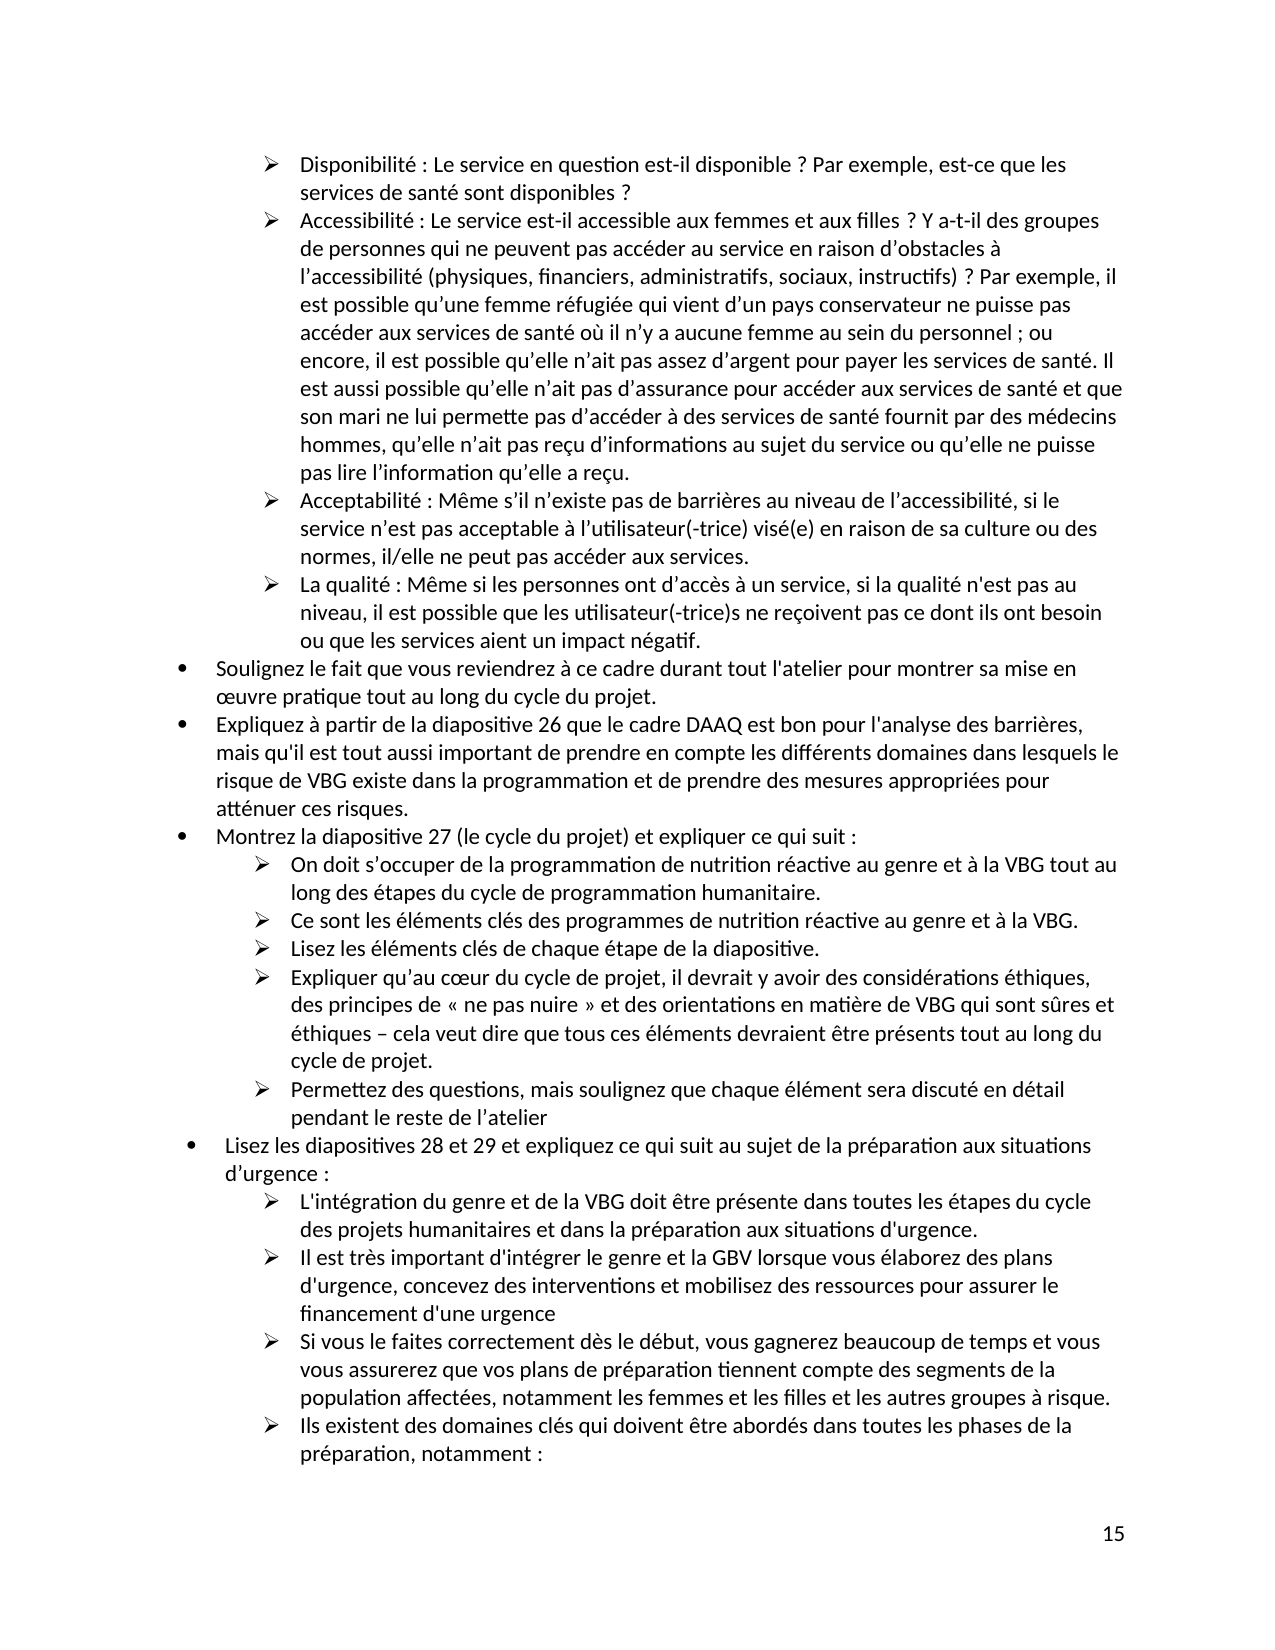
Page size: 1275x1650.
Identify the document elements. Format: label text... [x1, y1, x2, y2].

list La qualité : Même si les personnes ont d’accès à un service, si la qualité n'est pas au niveau, il est possible que les utilisateur(-trice)s ne reçoivent pas ce dont ils ont besoin ou que les services aient un impact négatif. [262, 570, 1125, 654]
list Soulignez le fait que vous reviendrez à ce cadre durant tout l'atelier pour montrer sa mise en œuvre pratique tout au long du cycle du projet. [178, 654, 1125, 710]
list Expliquez à partir de la diapositive 26 que le cadre DAAQ est bon pour l'analyse des barrières, mais qu'il est tout aussi important de prendre en compte les différents domaines dans lesquels le risque de VBG existe dans la programmation et de prendre des mesures appropriées pour atténuer ces risques. [178, 710, 1125, 822]
list Lisez les diapositives 28 et 29 et expliquez ce qui suit au sujet de la préparation aux situations d’urgence : [187, 1131, 1125, 1187]
list Acceptabilité : Même s’il n’existe pas de barrières au niveau de l’accessibilité, si le service n’est pas acceptable à l’utilisateur(-trice) visé(e) en raison de sa culture ou des normes, il/elle ne peut pas accéder aux services. [262, 486, 1125, 570]
list Montrez la diapositive 27 (le cycle du projet) et expliquer ce qui suit : [178, 822, 1125, 851]
list Lisez les éléments clés de chaque étape de la diapositive. [253, 934, 1125, 963]
list Ce sont les éléments clés des programmes de nutrition réactive au genre et à la VBG. [253, 907, 1125, 934]
list On doit s’occuper de la programmation de nutrition réactive au genre et à la VBG tout au long des étapes du cycle de programmation humanitaire. [253, 851, 1125, 907]
list Permettez des questions, mais soulignez que chaque élément sera discuté en détail pendant le reste de l’atelier [253, 1075, 1125, 1131]
list Ils existent des domaines clés qui doivent être abordés dans toutes les phases de la préparation, notamment : [262, 1411, 1125, 1467]
list Si vous le faites correctement dès le début, vous gagnerez beaucoup de temps et vous vous assurerez que vos plans de préparation tiennent compte des segments de la population affectées, notamment les femmes et les filles et les autres groupes à risque. [262, 1327, 1125, 1411]
list Accessibilité : Le service est-il accessible aux femmes et aux filles ? Y a-t-il des groupes de personnes qui ne peuvent pas accéder au service en raison d’obstacles à l’accessibilité (physiques, financiers, administratifs, sociaux, instructifs) ? Par exemple, il est possible qu’une femme réfugiée qui vient d’un pays conservateur ne puisse pas accéder aux services de santé où il n’y a aucune femme au sein du personnel ; ou encore, il est possible qu’elle n’ait pas assez d’argent pour payer les services de santé. Il est aussi possible qu’elle n’ait pas d’assurance pour accéder aux services de santé et que son mari ne lui permette pas d’accéder à des services de santé fournit par des médecins hommes, qu’elle n’ait pas reçu d’informations au sujet du service ou qu’elle ne puisse pas lire l’information qu’elle a reçu. [262, 206, 1125, 486]
list Il est très important d'intégrer le genre et la GBV lorsque vous élaborez des plans d'urgence, concevez des interventions et mobilisez des ressources pour assurer le financement d'une urgence [262, 1243, 1125, 1327]
list Disponibilité : Le service en question est-il disponible ? Par exemple, est-ce que les services de santé sont disponibles ? [262, 150, 1125, 206]
list Expliquer qu’au cœur du cycle de projet, il devrait y avoir des considérations éthiques, des principes de « ne pas nuire » et des orientations en matière de VBG qui sont sûres et éthiques – cela veut dire que tous ces éléments devraient être présents tout au long du cycle de projet. [253, 963, 1125, 1075]
list L'intégration du genre et de la VBG doit être présente dans toutes les étapes du cycle des projets humanitaires et dans la préparation aux situations d'urgence. [262, 1187, 1125, 1243]
